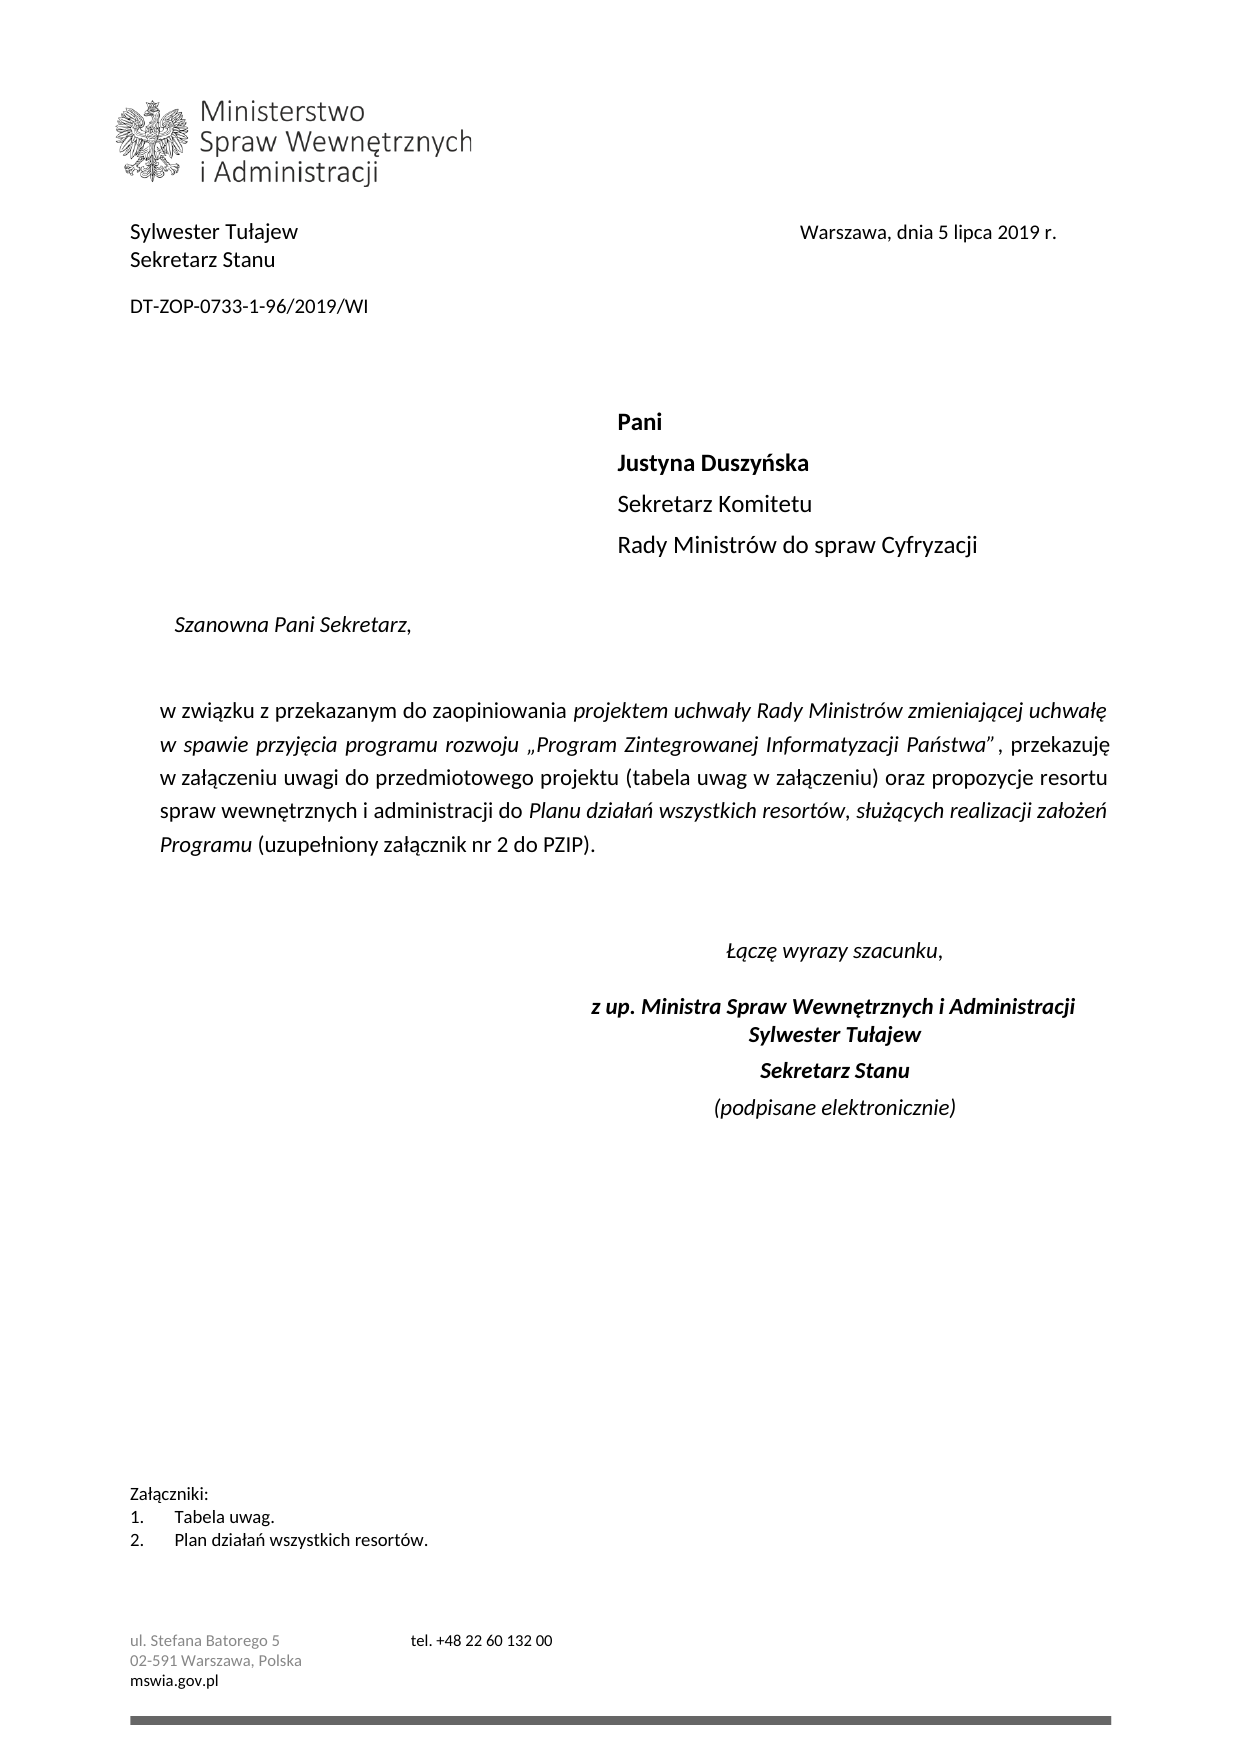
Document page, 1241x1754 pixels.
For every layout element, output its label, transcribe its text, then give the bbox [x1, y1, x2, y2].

text Szanowna Pani Sekretarz, [130, 610, 1110, 638]
text w związku z przekazanym do zaopiniowania projektem uchwały Rady Ministrów zmieniającej uchwałę w spawie przyjęcia programu rozwoju „Program Zintegrowanej Informatyzacji Państwa”, przekazuję w załączeniu uwagi do przedmiotowego projektu (tabela uwag w załączeniu) oraz propozycje resortu spraw wewnętrznych i administracji do Planu działań wszystkich resortów, służących realizacji założeń Programu (uzupełniony załącznik nr 2 do PZIP). [159, 691, 1110, 858]
text Załączniki: [130, 1482, 1110, 1505]
picture [0, 1716, 1241, 1754]
text Sylwester Tułajew Warszawa, dnia 5 lipca 2019 r. Sekretarz Stanu [115, 100, 1110, 273]
list Plan działań wszystkich resortów. [130, 1528, 1110, 1551]
text DT-ZOP-0733-1-96/2019/WI [130, 294, 1110, 319]
text Justyna Duszyńska [130, 447, 1110, 477]
text Sekretarz Komitetu [130, 488, 1110, 518]
list Tabela uwag. [130, 1505, 1110, 1528]
text Pani [130, 406, 1110, 436]
text Rady Ministrów do spraw Cyfryzacji [130, 529, 1110, 559]
picture [115, 100, 472, 187]
